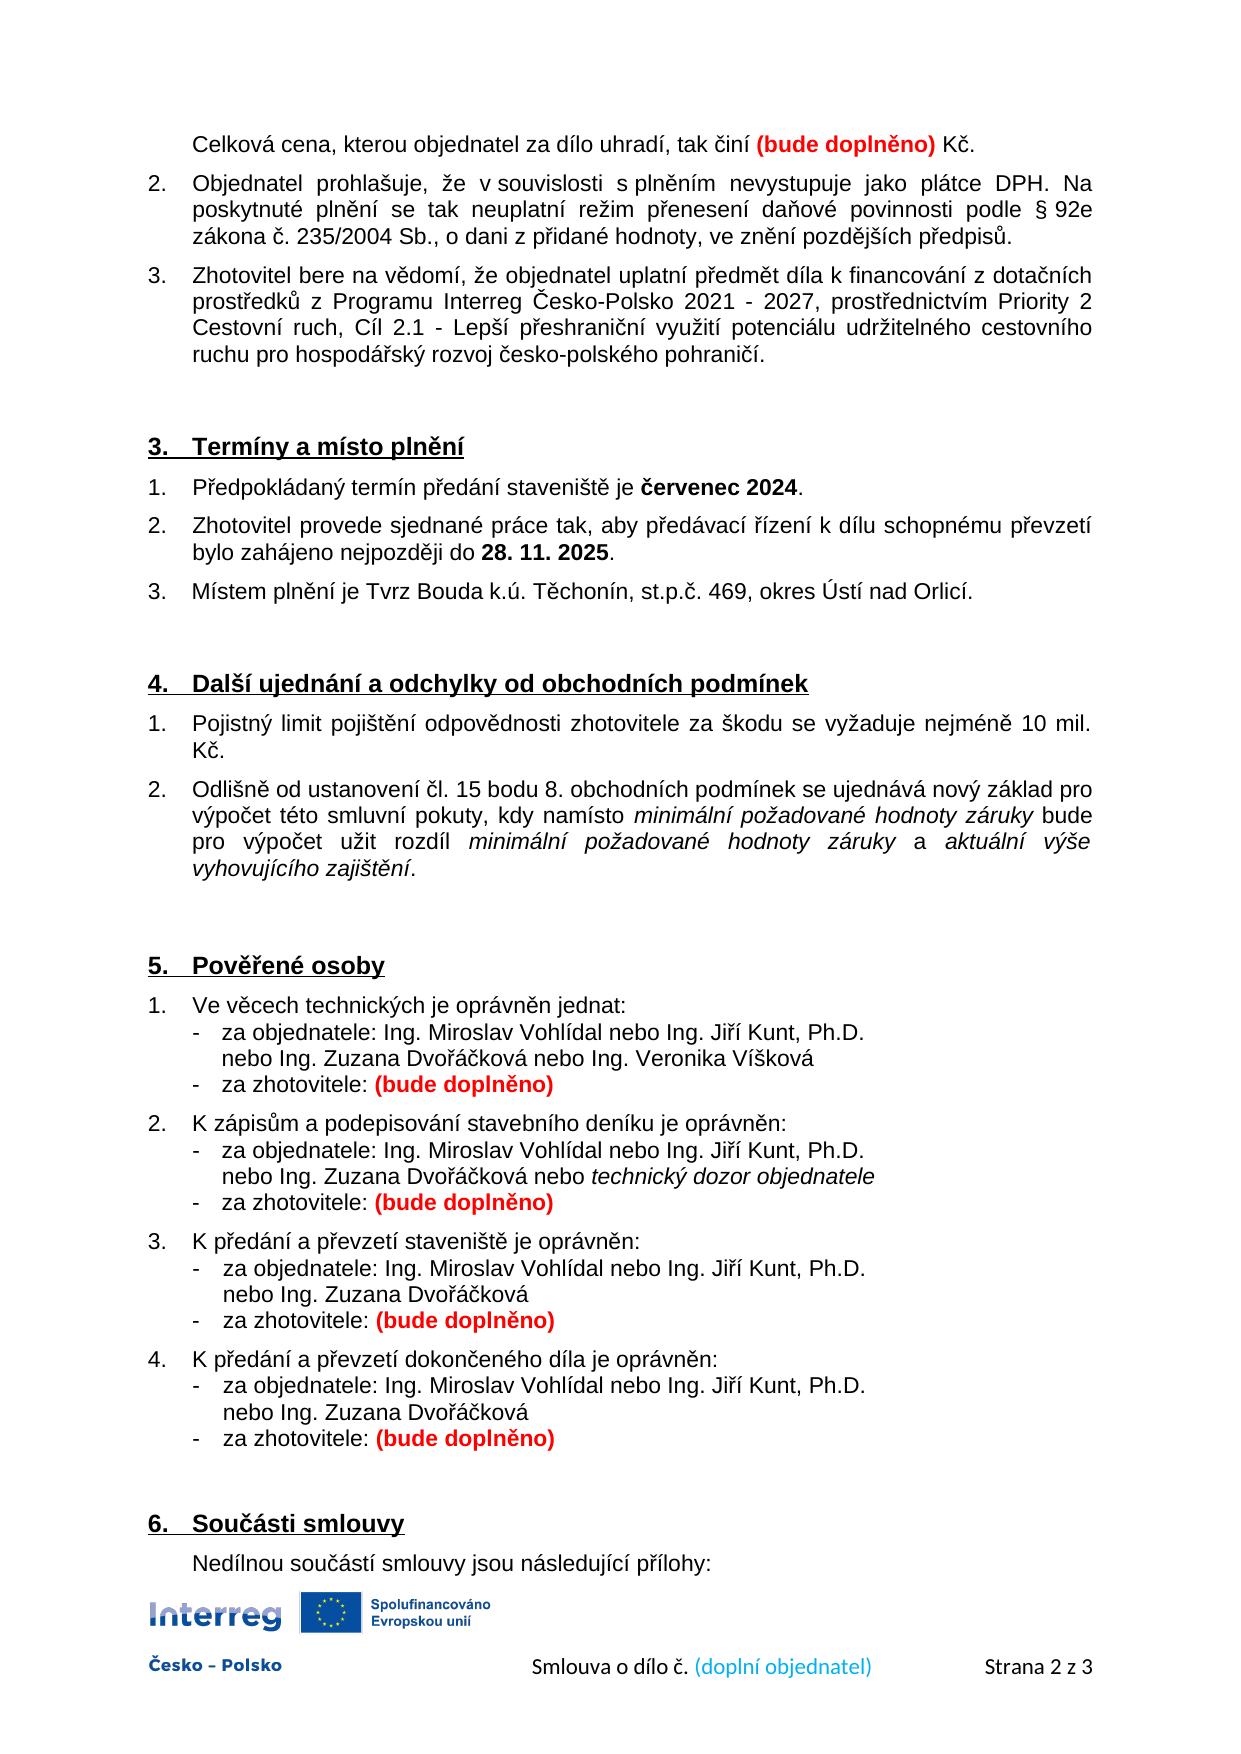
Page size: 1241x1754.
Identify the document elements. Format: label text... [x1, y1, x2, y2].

text 3. Místem plnění je Tvrz Bouda k.ú. Těchonín, st.p.č. 469, okres Ústí nad Orlicí. [148, 578, 1093, 604]
list za objednatele: Ing. Miroslav Vohlídal nebo Ing. Jiří Kunt, Ph.D. [192, 1372, 1093, 1399]
list K předání a převzetí dokončeného díla je oprávněn: [148, 1346, 1093, 1372]
list 1. Pojistný limit pojištění odpovědnosti zhotovitele za škodu se vyžaduje nejméně 10 mil. Kč. [148, 710, 1093, 763]
list za zhotovitele: (bude doplněno) [192, 1189, 1093, 1216]
list za zhotovitele: (bude doplněno) [192, 1425, 1093, 1451]
list za objednatele: Ing. Miroslav Vohlídal nebo Ing. Jiří Kunt, Ph.D. [192, 1254, 1093, 1281]
list 6. Součásti smlouvy [148, 1509, 1093, 1538]
list 5. Pověřené osoby [148, 951, 1093, 980]
list za objednatele: Ing. Miroslav Vohlídal nebo Ing. Jiří Kunt, Ph.D. [192, 1137, 1093, 1163]
list nebo Ing. Zuzana Dvořáčková nebo technický dozor objednatele [222, 1163, 1093, 1189]
text 2. Objednatel prohlašuje, že v souvislosti s plněním nevystupuje jako plátce DPH. Na poskytnuté plnění se tak neuplatní režim přenesení daňové povinnosti podle § 92e zákona č. 235/2004 Sb., o dani z přidané hodnoty, ve znění pozdějších předpisů. [148, 170, 1093, 249]
list nebo Ing. Zuzana Dvořáčková [223, 1281, 1093, 1307]
list nebo Ing. Zuzana Dvořáčková nebo Ing. Veronika Víšková [221, 1045, 1093, 1071]
list 4. Další ujednání a odchylky od obchodních podmínek [148, 669, 1093, 698]
text Celková cena, kterou objednatel za dílo uhradí, tak činí (bude doplněno) Kč. [192, 131, 1093, 158]
text Nedílnou součástí smlouvy jsou následující přílohy: [192, 1550, 1093, 1577]
list 2. Odlišně od ustanovení čl. 15 bodu 8. obchodních podmínek se ujednává nový základ pro výpočet této smluvní pokuty, kdy namísto minimální požadované hodnoty záruky bude pro výpočet užit rozdíl minimální požadované hodnoty záruky a aktuální výše vyhovujícího zajištění. [148, 776, 1093, 881]
text 1. Předpokládaný termín předání staveniště je červenec 2024. [148, 473, 1093, 500]
list za objednatele: Ing. Miroslav Vohlídal nebo Ing. Jiří Kunt, Ph.D. [192, 1019, 1093, 1045]
list za zhotovitele: (bude doplněno) [192, 1071, 1093, 1098]
text 2. Zhotovitel provede sjednané práce tak, aby předávací řízení k dílu schopnému převzetí bylo zahájeno nejpozději do 28. 11. 2025. [148, 512, 1093, 565]
picture [147, 1588, 492, 1675]
list 3. Termíny a místo plnění [148, 432, 1093, 461]
text 3. Zhotovitel bere na vědomí, že objednatel uplatní předmět díla k financování z dotačních prostředků z Programu Interreg Česko-Polsko 2021 - 2027, prostřednictvím Priority 2 Cestovní ruch, Cíl 2.1 - Lepší přeshraniční využití potenciálu udržitelného cestovního ruchu pro hospodářský rozvoj česko-polského pohraničí. [148, 262, 1093, 367]
list K zápisům a podepisování stavebního deníku je oprávněn: [148, 1110, 1093, 1137]
list K předání a převzetí staveniště je oprávněn: [148, 1228, 1093, 1254]
list Ve věcech technických je oprávněn jednat: [148, 992, 1093, 1019]
list nebo Ing. Zuzana Dvořáčková [223, 1399, 1093, 1425]
list za zhotovitele: (bude doplněno) [192, 1307, 1093, 1333]
